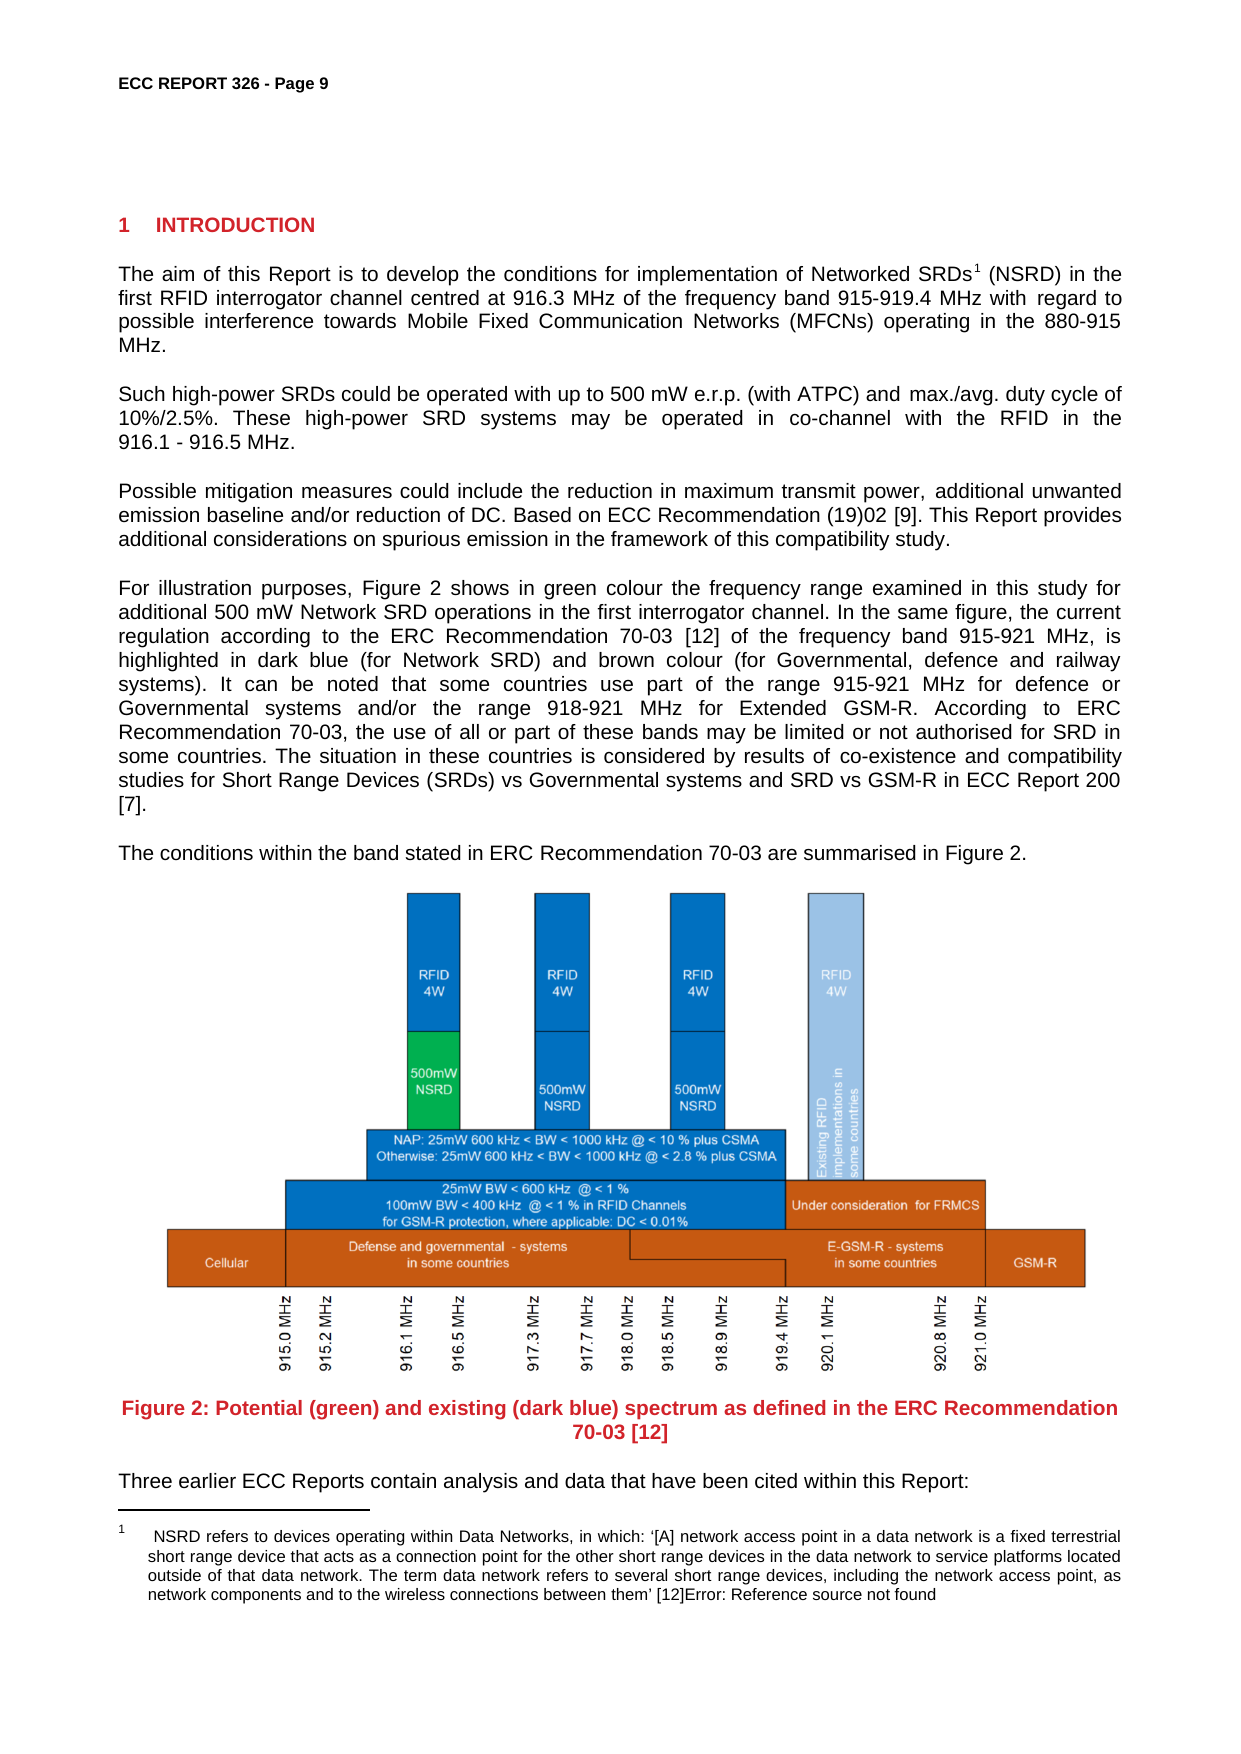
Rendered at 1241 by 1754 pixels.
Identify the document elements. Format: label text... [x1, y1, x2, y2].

subtitle Introduction [118, 212, 1122, 236]
text The aim of this Report is to develop the conditions for implementation of Networked SRDs (NSRD) in the first RFID interrogator channel centred at 916.3 MHz of the frequency band 915-919.4 MHz with regard to possible interference towards Mobile Fixed Communication Networks (MFCNs) operating in the 880-915 MHz. [118, 261, 1122, 357]
text Three earlier ECC Reports contain analysis and data that have been cited within this Report: [118, 1469, 1122, 1493]
text For illustration purposes, Figure 2 shows in green colour the frequency range examined in this study for additional 500 mW Network SRD operations in the first interrogator channel. In the same figure, the current regulation according to the ERC Recommendation 70-03 [12] of the frequency band 915-921 MHz, is highlighted in dark blue (for Network SRD) and brown colour (for Governmental, defence and railway systems). It can be noted that some countries use part of the range 915-921 MHz for defence or Governmental systems and/or the range 918-921 MHz for Extended GSM-R. According to ERC Recommendation 70-03, the use of all or part of these bands may be limited or not authorised for SRD in some countries. The situation in these countries is considered by results of co-existence and compatibility studies for Short Range Devices (SRDs) vs Governmental systems and SRD vs GSM-R in ECC Report 200 [7]. [118, 576, 1122, 816]
picture [152, 889, 1089, 1372]
text Figure 2: Potential (green) and existing (dark blue) spectrum as defined in the ERC Recommendation 70-03 [12] [118, 1396, 1122, 1444]
text Possible mitigation measures could include the reduction in maximum transmit power, additional unwanted emission baseline and/or reduction of DC. Based on ECC Recommendation (19)02 [9]. This Report provides additional considerations on spurious emission in the framework of this compatibility study. [118, 479, 1122, 551]
text Such high-power SRDs could be operated with up to 500 mW e.r.p. (with ATPC) and max./avg. duty cycle of 10%/2.5%. These high-power SRD systems may be operated in co-channel with the RFID in the 916.1 - 916.5 MHz. [118, 382, 1122, 454]
text The conditions within the band stated in ERC Recommendation 70-03 are summarised in Figure 2. [118, 841, 1122, 864]
